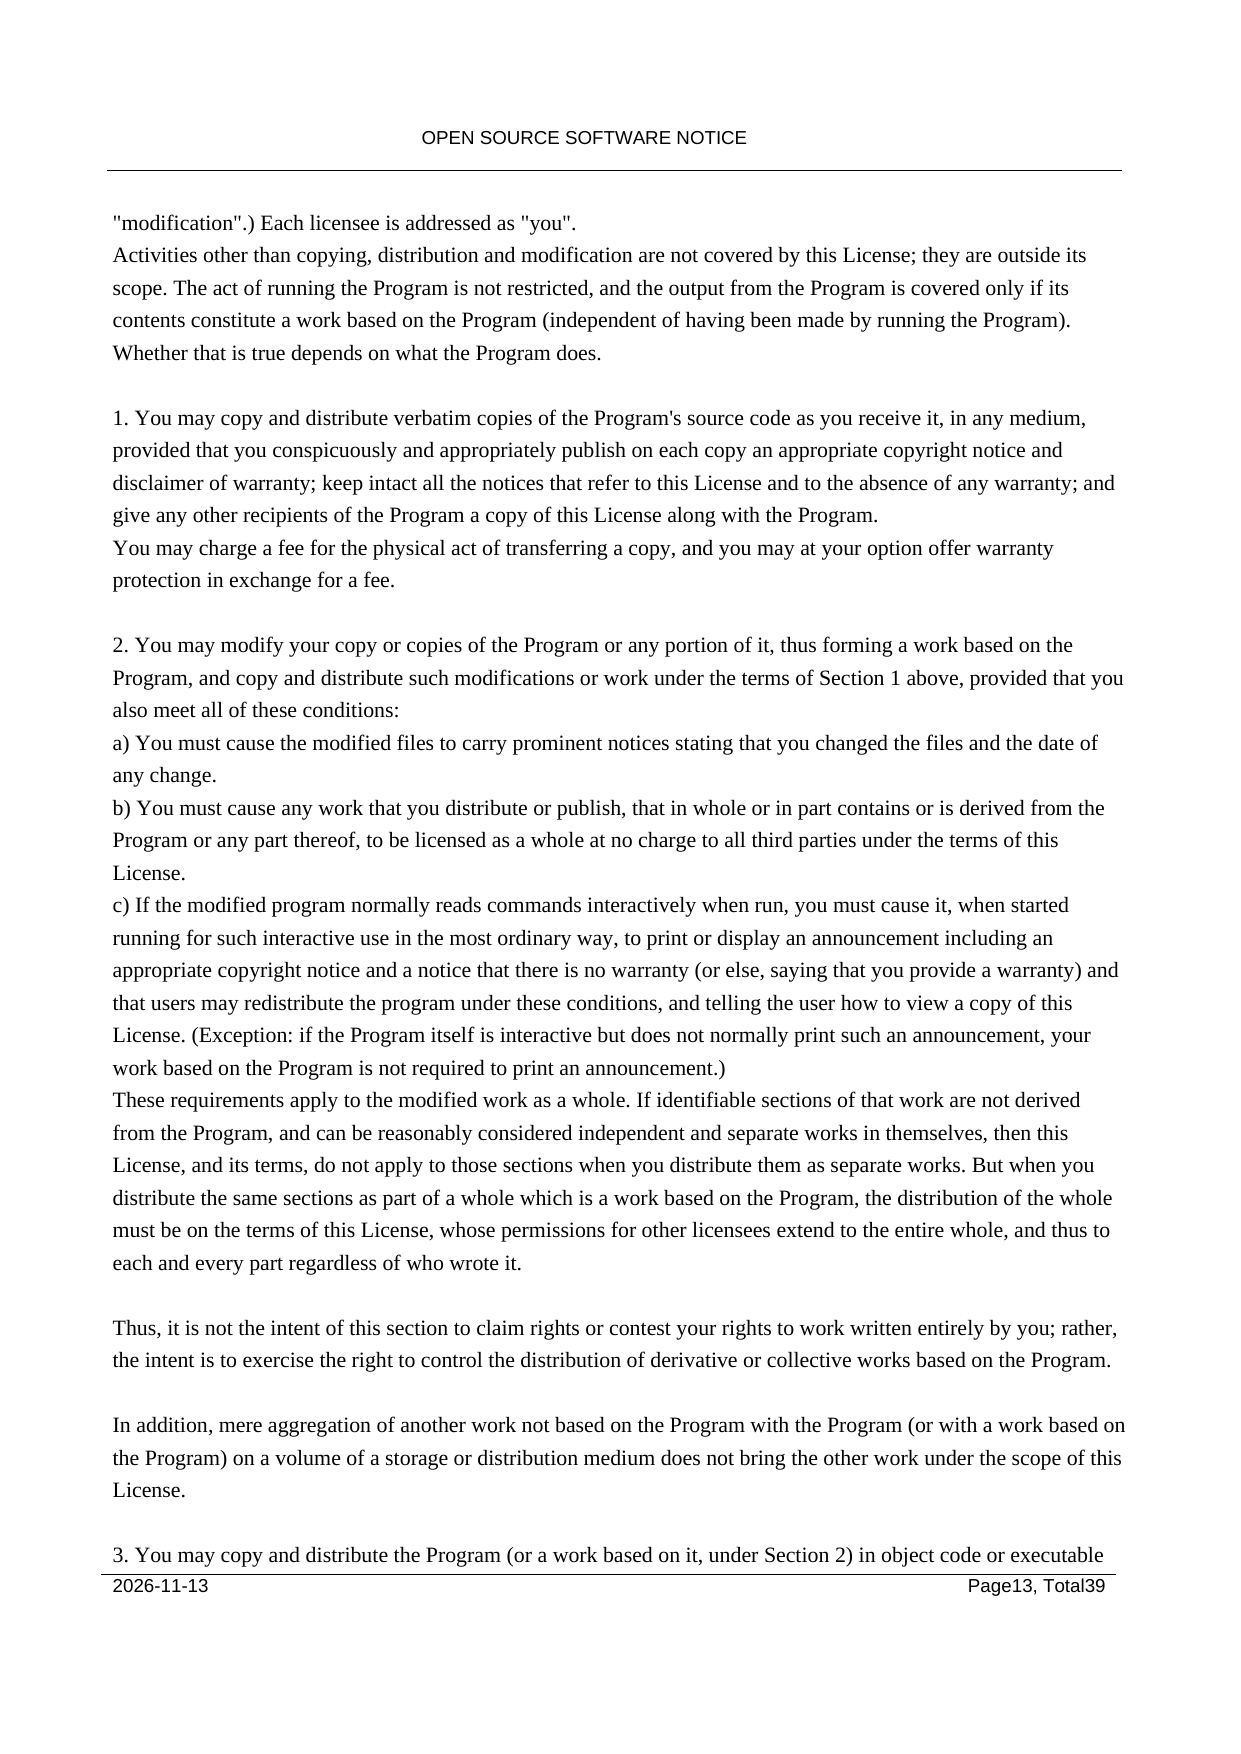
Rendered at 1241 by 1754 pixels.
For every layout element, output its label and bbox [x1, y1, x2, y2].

text [112, 206, 1128, 1571]
